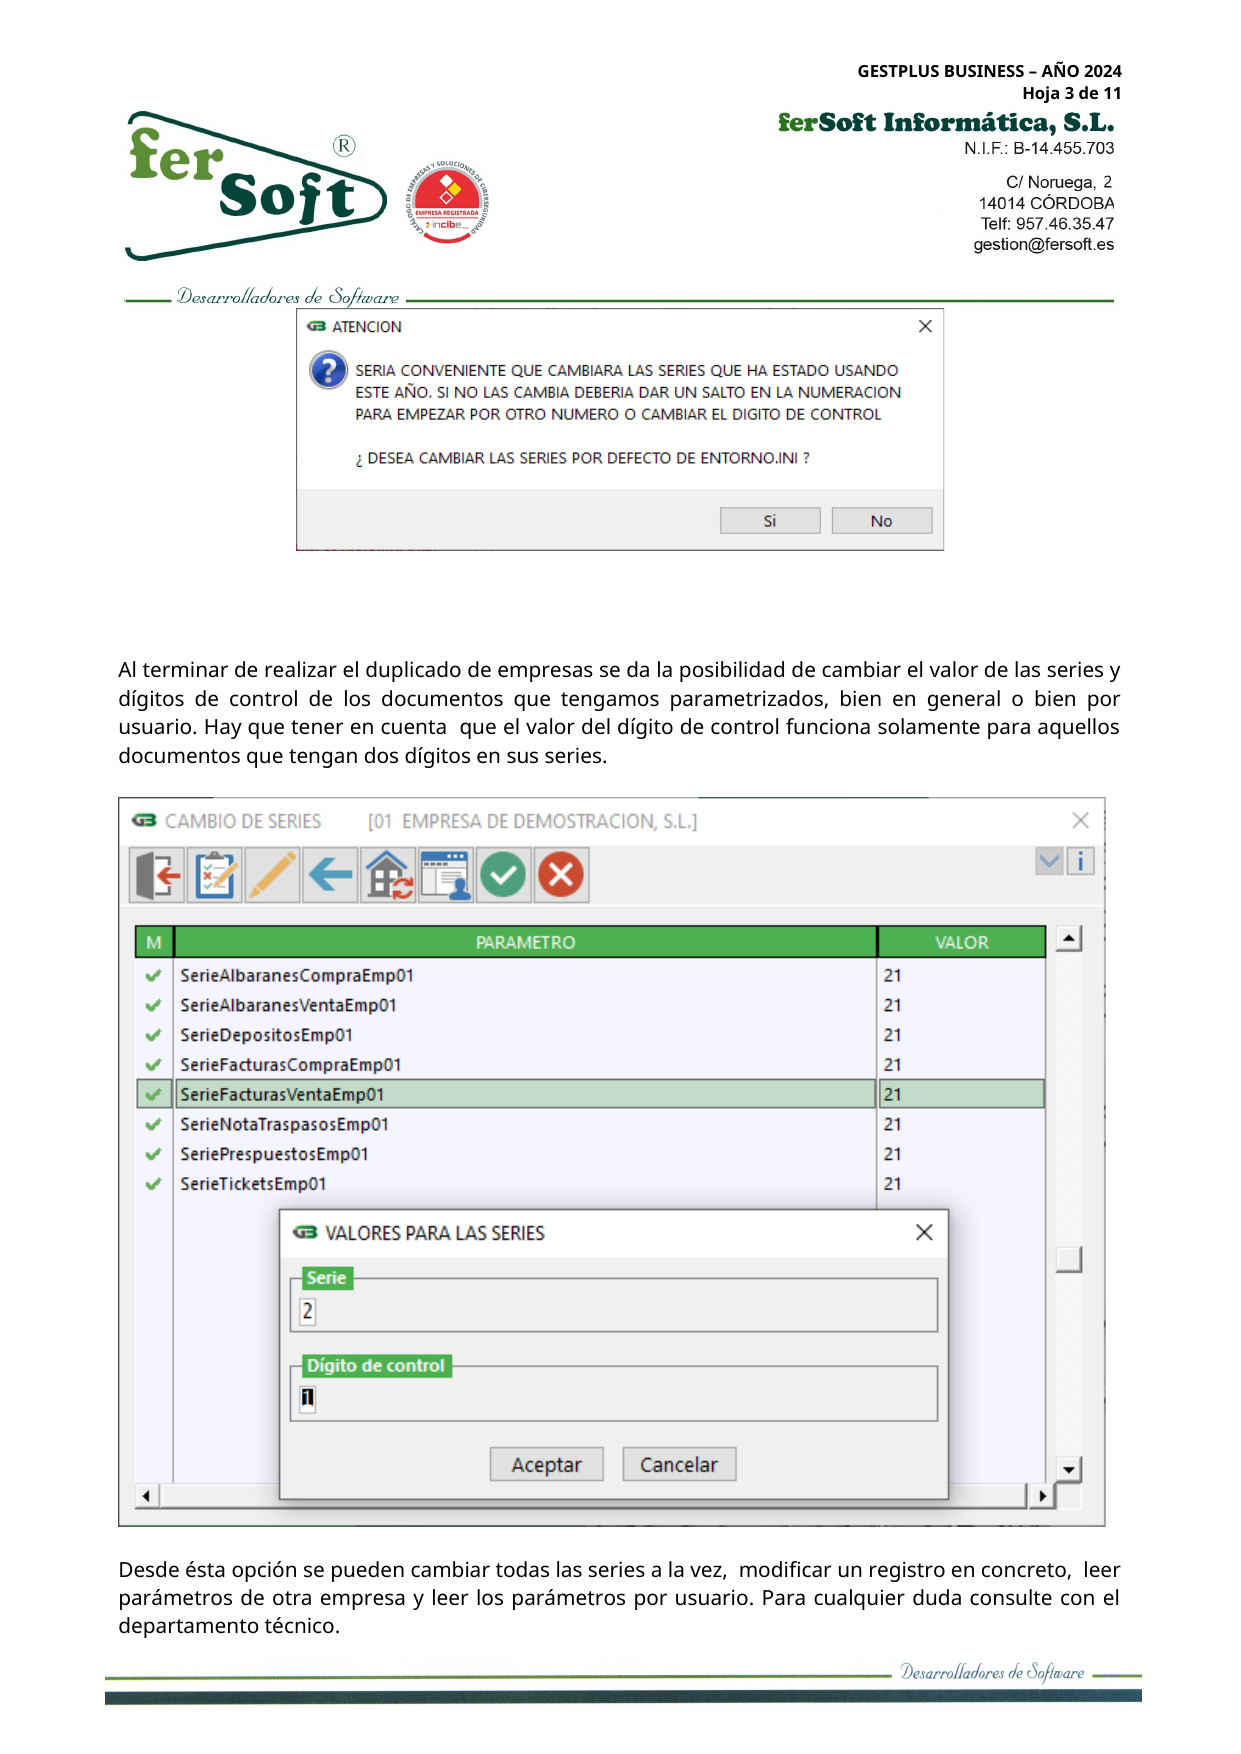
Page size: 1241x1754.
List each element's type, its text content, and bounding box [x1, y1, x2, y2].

text Al terminar de realizar el duplicado de empresas se da la posibilidad de cambiar el valor de las series y dígitos de control de los documentos que tengamos parametrizados, bien en general o bien por usuario. Hay que tener en cuenta que el valor del dígito de control funciona solamente para aquellos documentos que tengan dos dígitos en sus series. [118, 656, 1122, 769]
picture [118, 797, 1106, 1527]
picture [105, 1658, 1142, 1709]
picture [118, 104, 1123, 551]
text Desde ésta opción se pueden cambiar todas las series a la vez, modificar un registro en concreto, leer parámetros de otra empresa y leer los parámetros por usuario. Para cualquier duda consulte con el departamento técnico. [118, 1555, 1122, 1640]
